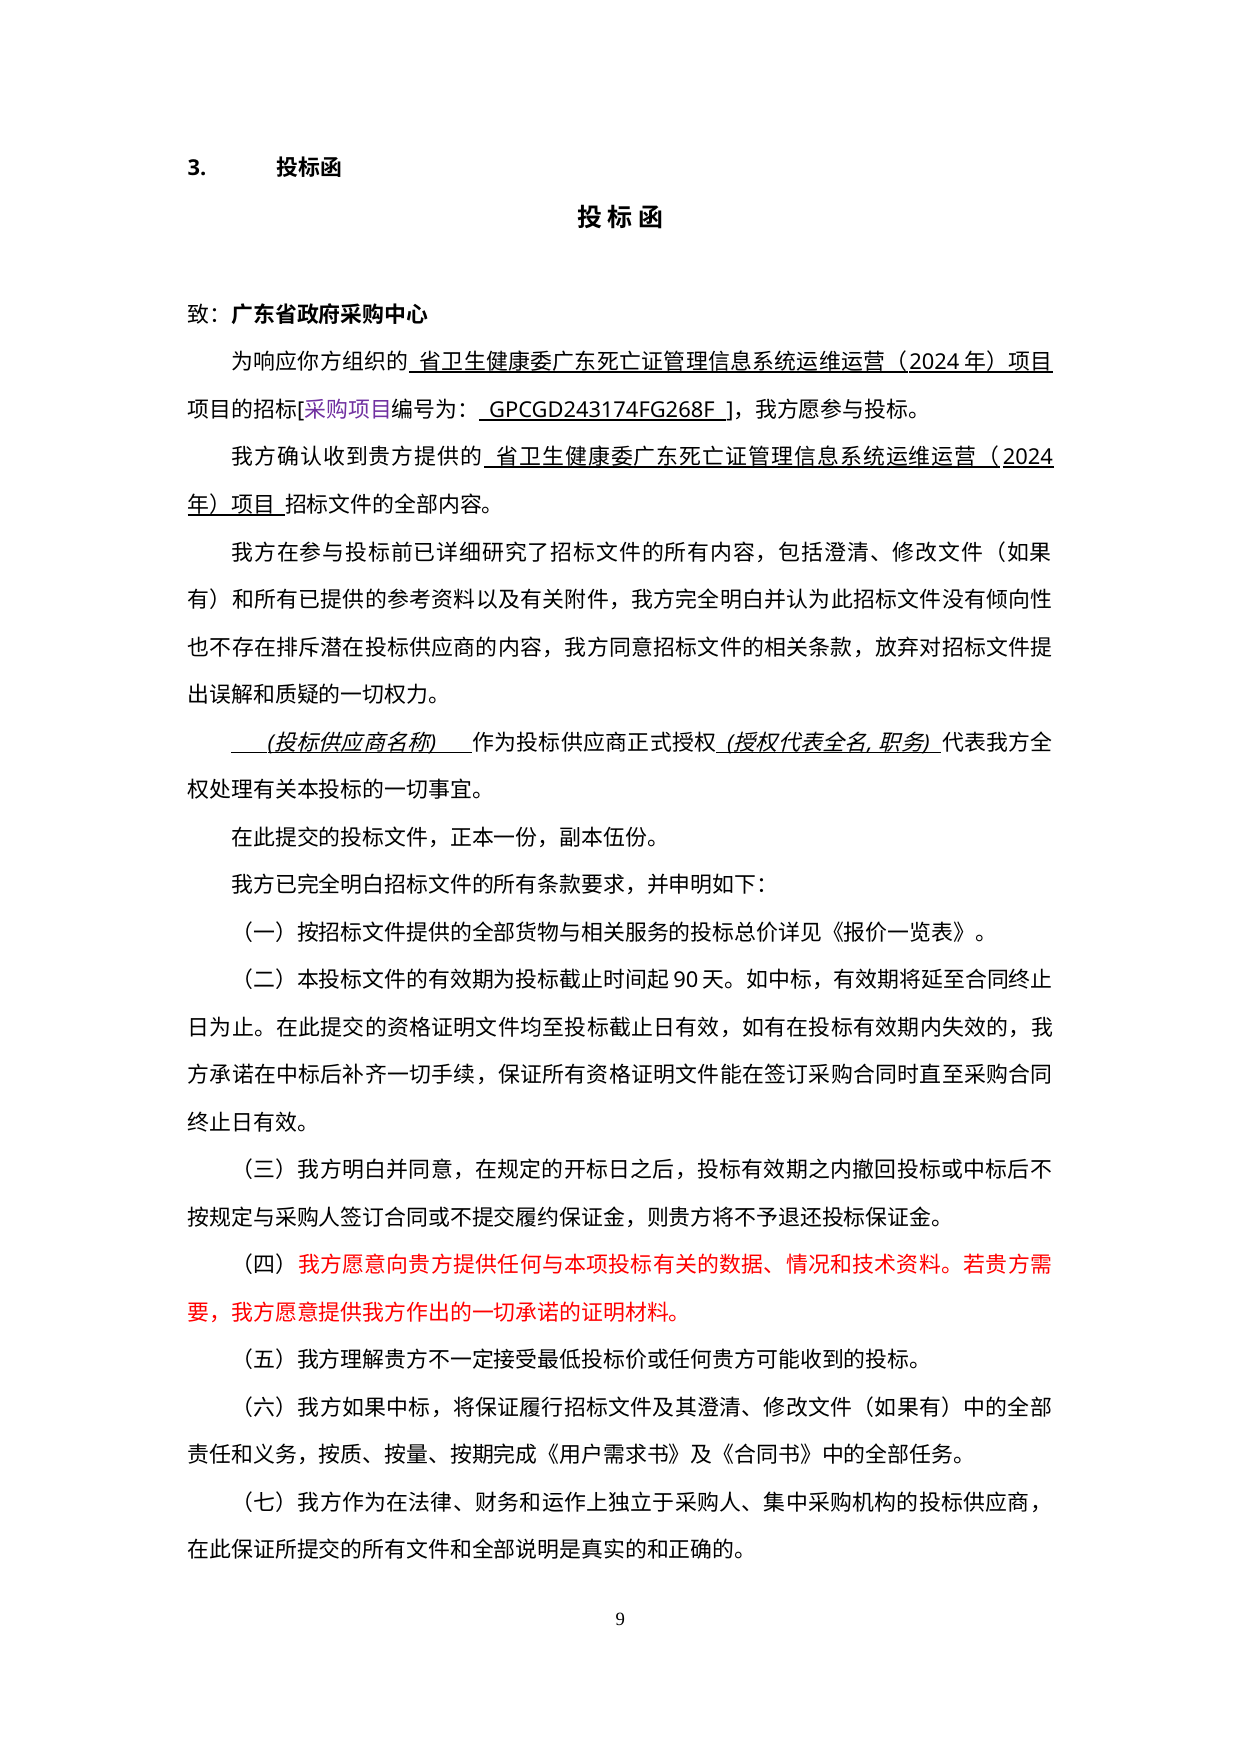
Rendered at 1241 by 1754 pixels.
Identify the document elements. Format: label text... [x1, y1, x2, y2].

text 我方在参与投标前已详细研究了招标文件的所有内容，包括澄清、修改文件（如果有）和所有已提供的参考资料以及有关附件，我方完全明白并认为此招标文件没有倾向性，也不存在排斥潜在投标供应商的内容，我方同意招标文件的相关条款，放弃对招标文件提出误解和质疑的一切权力。 [187, 534, 1053, 709]
text 我方确认收到贵方提供的 省卫生健康委广东死亡证管理信息系统运维运营（2024年）项目 招标文件的全部内容。 [187, 439, 1053, 519]
text （二）本投标文件的有效期为投标截止时间起90天。如中标，有效期将延至合同终止日为止。在此提交的资格证明文件均至投标截止日有效，如有在投标有效期内失效的，我方承诺在中标后补齐一切手续，保证所有资格证明文件能在签订采购合同时直至采购合同终止日有效。 [187, 962, 1053, 1136]
text （七）我方作为在法律、财务和运作上独立于采购人、集中采购机构的投标供应商，在此保证所提交的所有文件和全部说明是真实的和正确的。 [187, 1485, 1053, 1564]
text （六）我方如果中标，将保证履行招标文件及其澄清、修改文件（如果有）中的全部责任和义务，按质、按量、按期完成《用户需求书》及《合同书》中的全部任务。 [187, 1390, 1053, 1469]
text 为响应你方组织的 省卫生健康委广东死亡证管理信息系统运维运营（2024年）项目 项目的招标[采购项目编号为： GPCGD243174FG268F ]，我方愿参与投标。 [187, 344, 1053, 423]
text (投标供应商名称) 作为投标供应商正式授权 (授权代表全名, 职务) 代表我方全权处理有关本投标的一切事宜。 [187, 724, 1053, 804]
text 我方已完全明白招标文件的所有条款要求，并申明如下： [187, 867, 1053, 899]
text （三）我方明白并同意，在规定的开标日之后，投标有效期之内撤回投标或中标后不按规定与采购人签订合同或不提交履约保证金，则贵方将不予退还投标保证金。 [187, 1152, 1053, 1231]
text （一）按招标文件提供的全部货物与相关服务的投标总价详见《报价一览表》。 [187, 914, 1053, 946]
text 投 标 函 [187, 198, 1053, 234]
subtitle 投标函 [187, 150, 1053, 182]
text （五）我方理解贵方不一定接受最低投标价或任何贵方可能收到的投标。 [187, 1342, 1053, 1374]
text 致：广东省政府采购中心 [187, 297, 1053, 328]
text 在此提交的投标文件，正本一份，副本伍份。 [187, 819, 1053, 851]
text （四）我方愿意向贵方提供任何与本项投标有关的数据、情况和技术资料。若贵方需要，我方愿意提供我方作出的一切承诺的证明材料。 [187, 1247, 1053, 1326]
